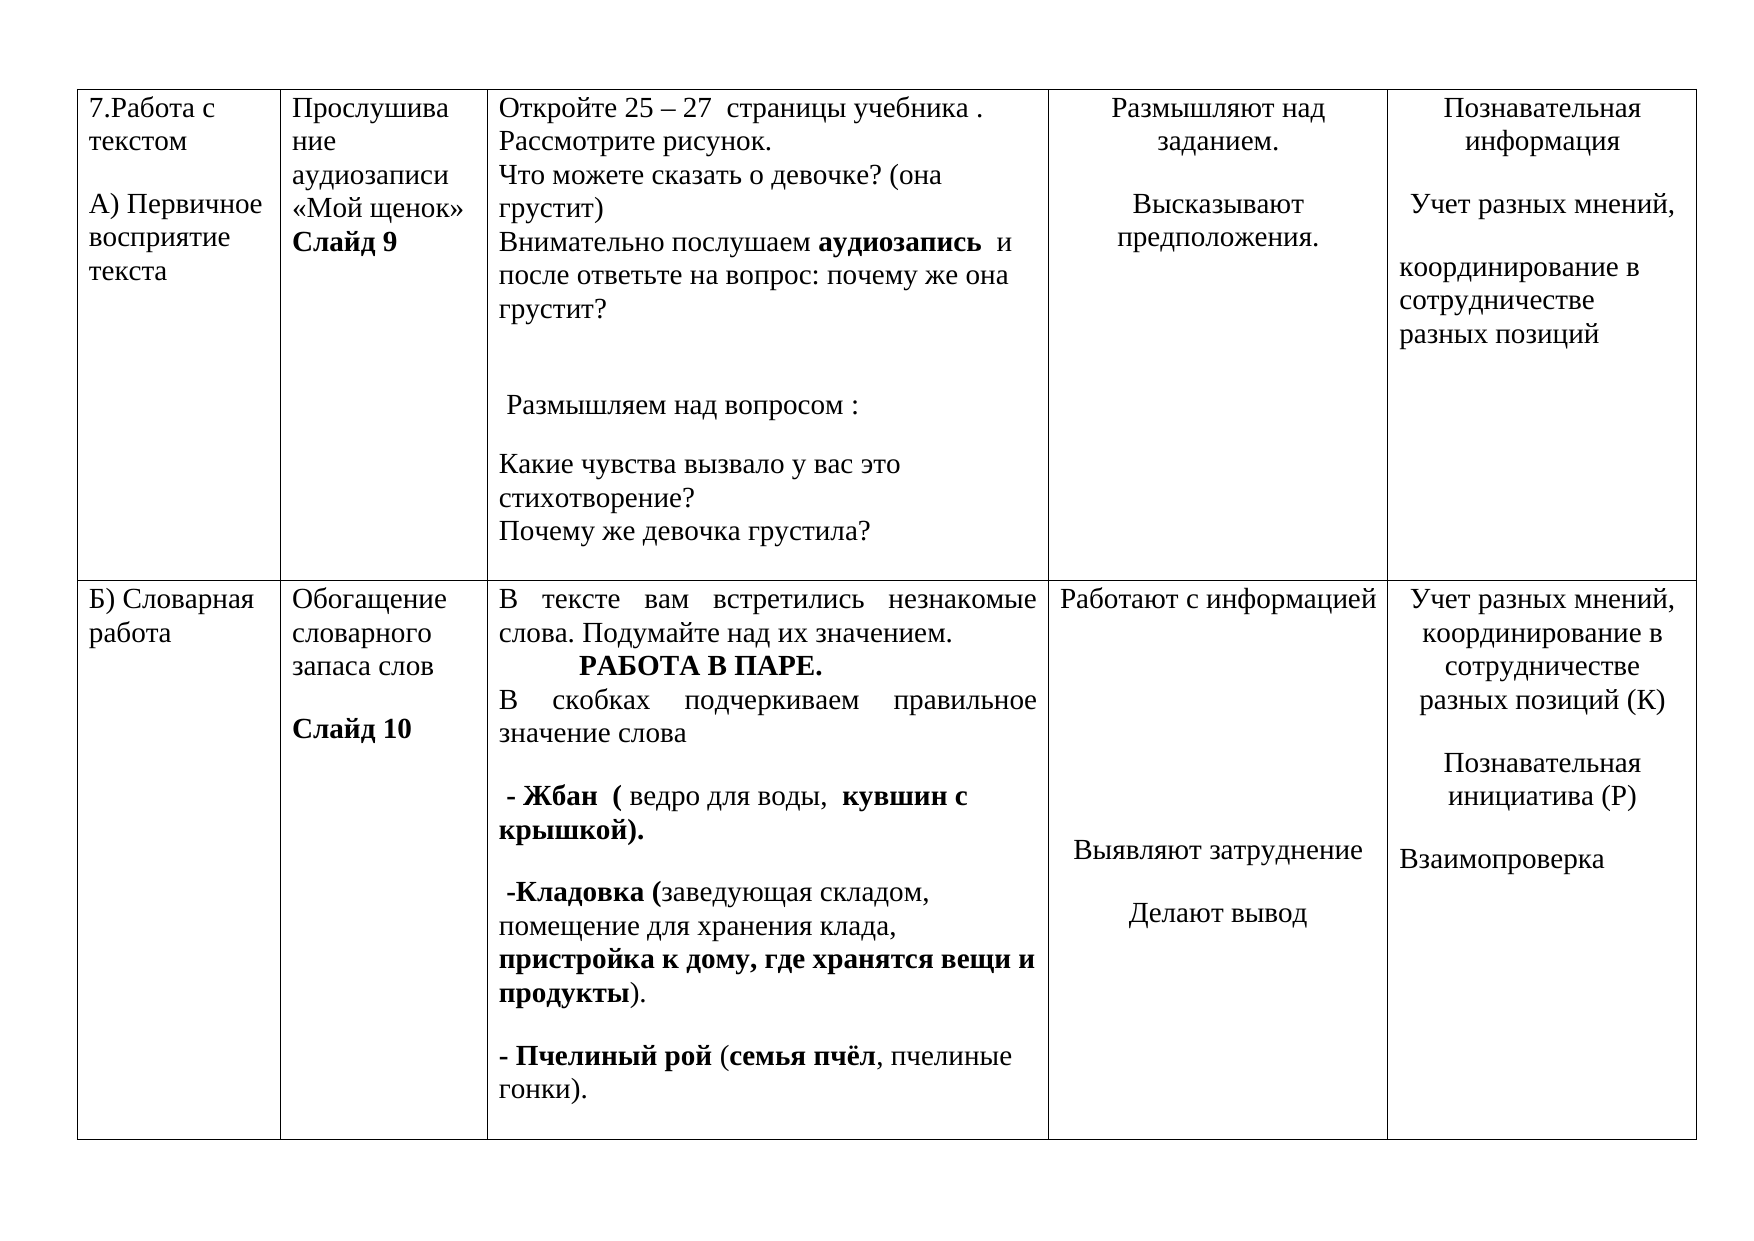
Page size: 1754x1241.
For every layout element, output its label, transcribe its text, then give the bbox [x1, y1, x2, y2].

table_cell 7.Работа с текстом А) Первичное восприятие текста [78, 90, 280, 580]
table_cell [281, 581, 487, 1138]
table_cell Откройте 25 – 27 страницы учебника . Рассмотрите рисунок. Что можете сказать о девочке? (она грустит) Внимательно послушаем аудиозапись и после ответьте на вопрос: почему же она грустит? Размышляем над вопросом : Какие чувства вызвало у вас это стихотворение? Почему же девочка грустила? [488, 90, 1048, 580]
table_cell Прослушива ние аудиозаписи «Мой щенок» Слайд 9 [281, 90, 487, 580]
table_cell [1049, 581, 1387, 1138]
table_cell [488, 581, 1048, 1138]
table_cell Б) Словарная работа [78, 581, 280, 1138]
table_cell Размышляют над заданием. Высказывают предположения. [1049, 90, 1387, 580]
table_cell Познавательная информация Учет разных мнений, координирование в сотрудничестве разных позиций [1388, 90, 1696, 580]
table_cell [1388, 581, 1696, 1138]
